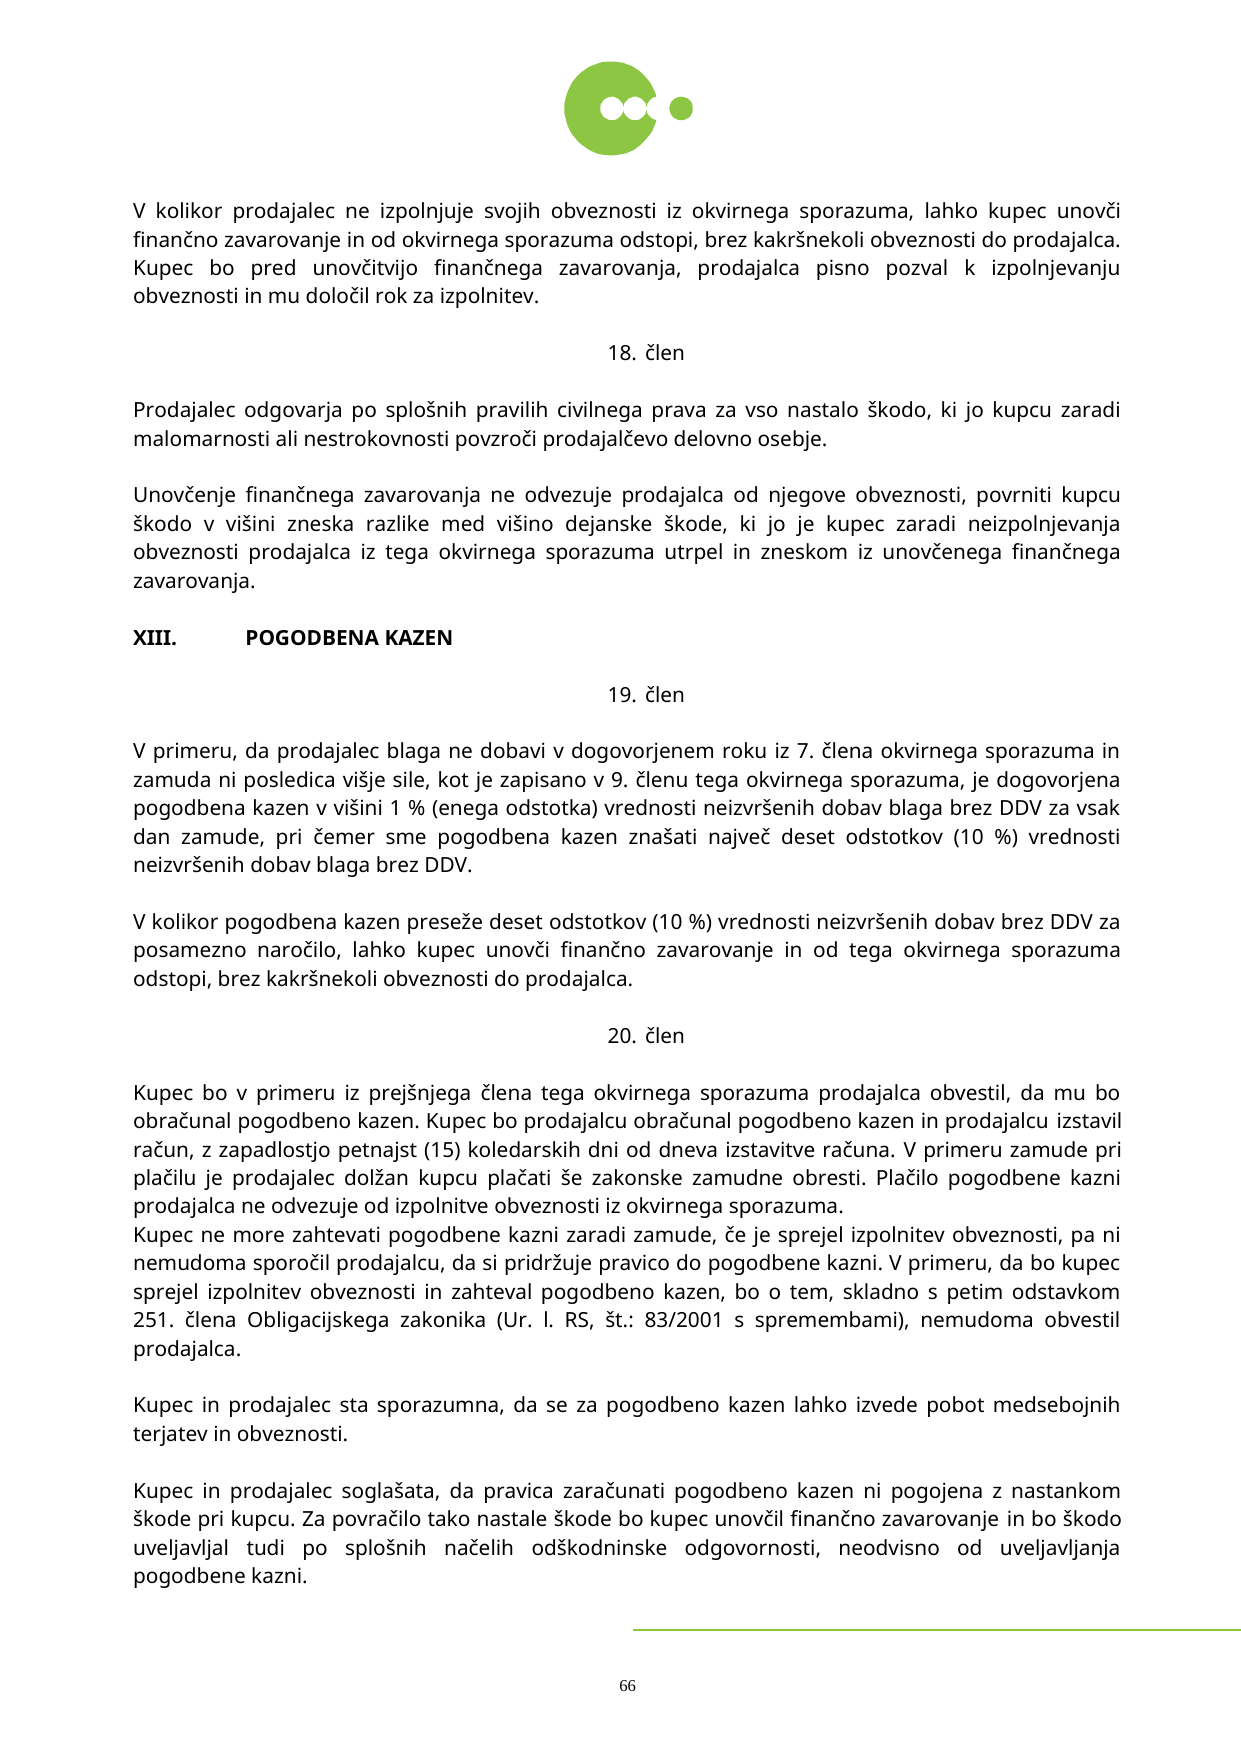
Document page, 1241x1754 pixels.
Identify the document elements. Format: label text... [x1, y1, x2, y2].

list člen [170, 1021, 1122, 1049]
list POGODBENA KAZEN [133, 623, 1122, 651]
text V kolikor pogodbena kazen preseže deset odstotkov (10 %) vrednosti neizvršenih dobav brez DDV za posamezno naročilo, lahko kupec unovči finančno zavarovanje in od tega okvirnega sporazuma odstopi, brez kakršnekoli obveznosti do prodajalca. [133, 907, 1122, 992]
text Unovčenje finančnega zavarovanja ne odvezuje prodajalca od njegove obveznosti, povrniti kupcu škodo v višini zneska razlike med višino dejanske škode, ki jo je kupec zaradi neizpolnjevanja obveznosti prodajalca iz tega okvirnega sporazuma utrpel in zneskom iz unovčenega finančnega zavarovanja. [133, 481, 1122, 594]
text Kupec ne more zahtevati pogodbene kazni zaradi zamude, če je sprejel izpolnitev obveznosti, pa ni nemudoma sporočil prodajalcu, da si pridržuje pravico do pogodbene kazni. V primeru, da bo kupec sprejel izpolnitev obveznosti in zahteval pogodbeno kazen, bo o tem, skladno s petim odstavkom 251. člena Obligacijskega zakonika (Ur. l. RS, št.: 83/2001 s spremembami), nemudoma obvestil prodajalca. [133, 1220, 1122, 1362]
text Kupec in prodajalec soglašata, da pravica zaračunati pogodbeno kazen ni pogojena z nastankom škode pri kupcu. Za povračilo tako nastale škode bo kupec unovčil finančno zavarovanje in bo škodo uveljavljal tudi po splošnih načelih odškodninske odgovornosti, neodvisno od uveljavljanja pogodbene kazni. [133, 1476, 1122, 1590]
text V primeru, da prodajalec blaga ne dobavi v dogovorjenem roku iz 7. člena okvirnega sporazuma in zamuda ni posledica višje sile, kot je zapisano v 9. členu tega okvirnega sporazuma, je dogovorjena pogodbena kazen v višini 1 % (enega odstotka) vrednosti neizvršenih dobav blaga brez DDV za vsak dan zamude, pri čemer sme pogodbena kazen znašati največ deset odstotkov (10 %) vrednosti neizvršenih dobav blaga brez DDV. [133, 737, 1122, 879]
text Kupec in prodajalec sta sporazumna, da se za pogodbeno kazen lahko izvede pobot medsebojnih terjatev in obveznosti. [133, 1391, 1122, 1447]
list člen [170, 680, 1122, 708]
list člen [170, 338, 1122, 367]
text V kolikor prodajalec ne izpolnjuje svojih obveznosti iz okvirnega sporazuma, lahko kupec unovči finančno zavarovanje in od okvirnega sporazuma odstopi, brez kakršnekoli obveznosti do prodajalca. Kupec bo pred unovčitvijo finančnega zavarovanja, prodajalca pisno pozval k izpolnjevanju obveznosti in mu določil rok za izpolnitev. [133, 196, 1122, 310]
text Prodajalec odgovarja po splošnih pravilih civilnega prava za vso nastalo škodo, ki jo kupcu zaradi malomarnosti ali nestrokovnosti povzroči prodajalčevo delovno osebje. [133, 395, 1122, 452]
text Kupec bo v primeru iz prejšnjega člena tega okvirnega sporazuma prodajalca obvestil, da mu bo obračunal pogodbeno kazen. Kupec bo prodajalcu obračunal pogodbeno kazen in prodajalcu izstavil račun, z zapadlostjo petnajst (15) koledarskih dni od dneva izstavitve računa. V primeru zamude pri plačilu je prodajalec dolžan kupcu plačati še zakonske zamudne obresti. Plačilo pogodbene kazni prodajalca ne odvezuje od izpolnitve obveznosti iz okvirnega sporazuma. [133, 1078, 1122, 1220]
